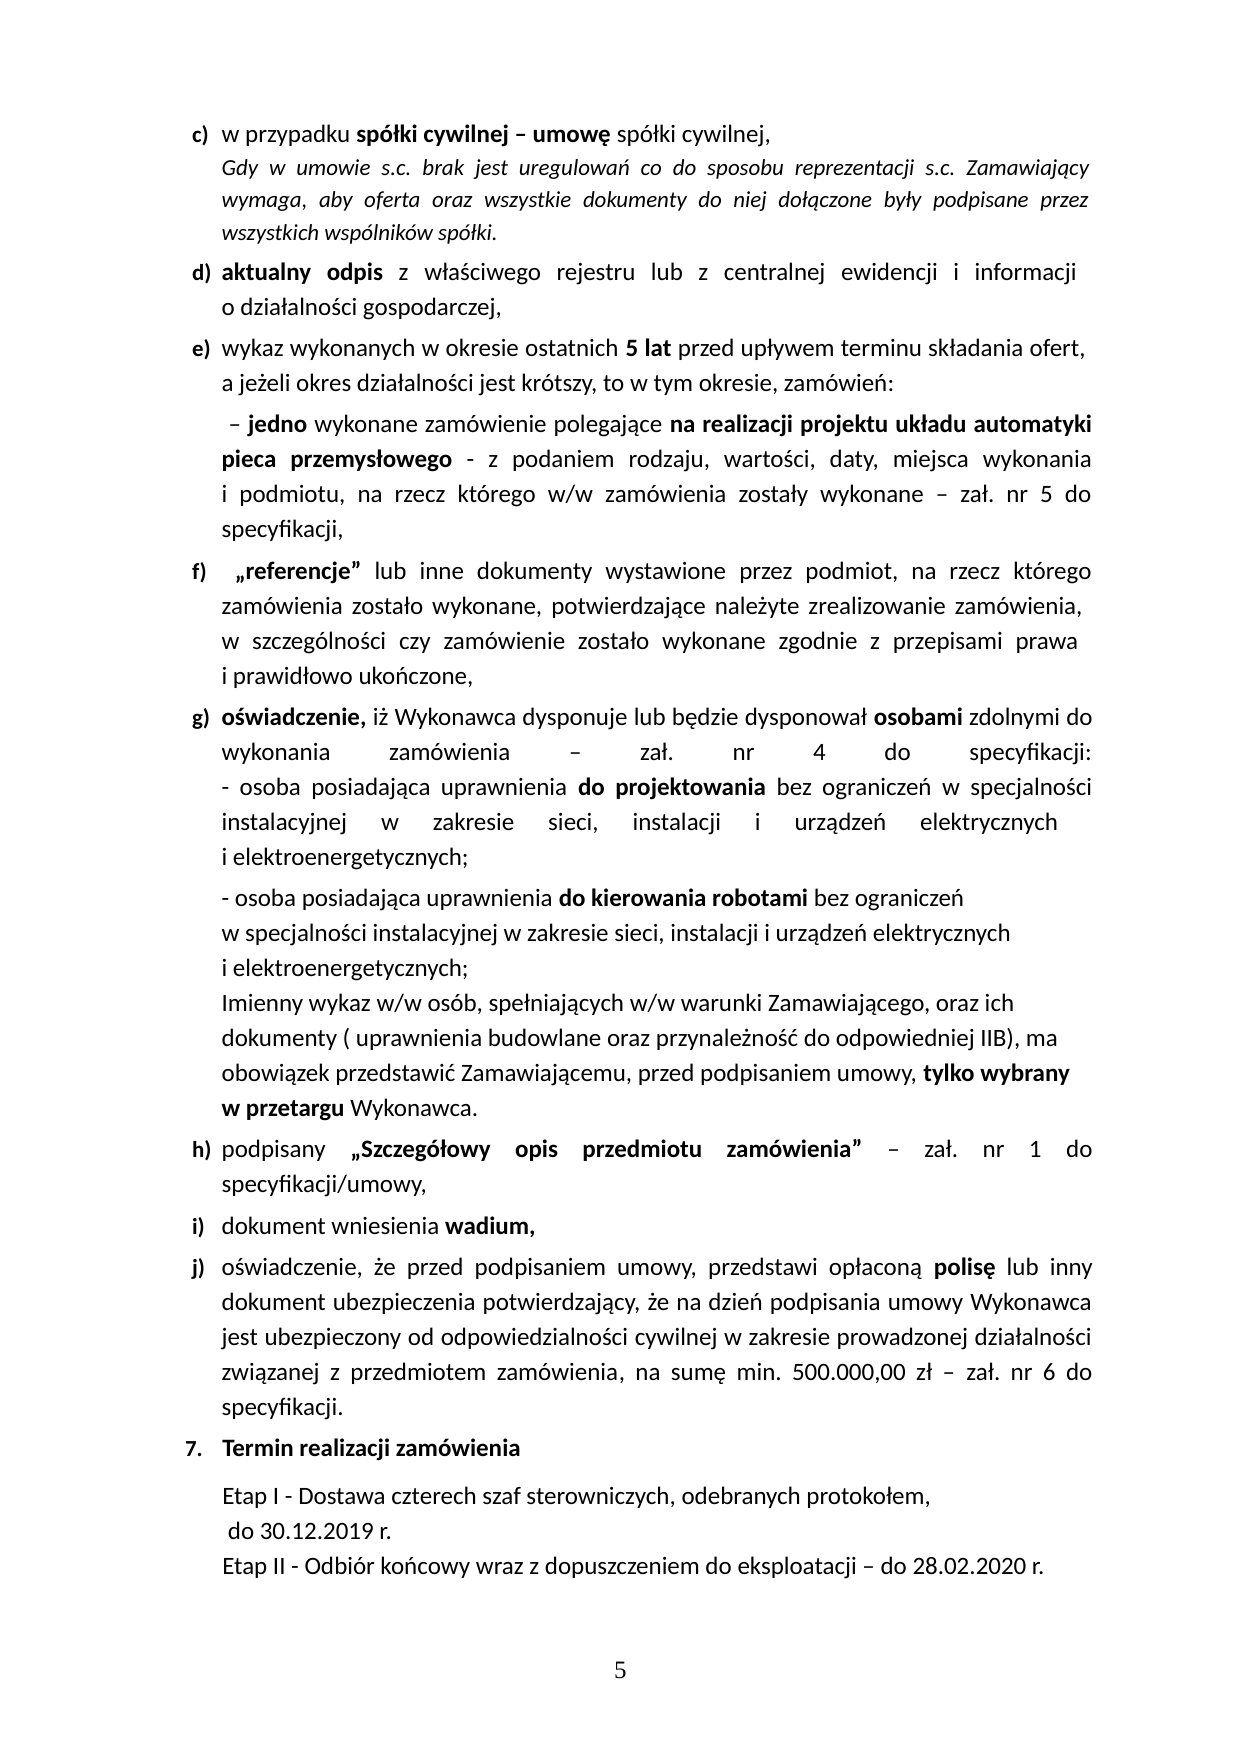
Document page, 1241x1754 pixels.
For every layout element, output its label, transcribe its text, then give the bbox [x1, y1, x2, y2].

list wykaz wykonanych w okresie ostatnich 5 lat przed upływem terminu składania ofert, a jeżeli okres działalności jest krótszy, to w tym okresie, zamówień: [192, 332, 1093, 398]
text - osoba posiadająca uprawnienia do kierowania robotami bez ograniczeń w specjalności instalacyjnej w zakresie sieci, instalacji i urządzeń elektrycznych i elektroenergetycznych; Imienny wykaz w/w osób, spełniających w/w warunki Zamawiającego, oraz ich dokumenty ( uprawnienia budowlane oraz przynależność do odpowiedniej IIB), ma obowiązek przedstawić Zamawiającemu, przed podpisaniem umowy, tylko wybrany w przetargu Wykonawca. [221, 882, 1093, 1123]
list oświadczenie, że przed podpisaniem umowy, przedstawi opłaconą polisę lub inny dokument ubezpieczenia potwierdzający, że na dzień podpisania umowy Wykonawca jest ubezpieczony od odpowiedzialności cywilnej w zakresie prowadzonej działalności związanej z przedmiotem zamówienia, na sumę min. 500.000,00 zł – zał. nr 6 do specyfikacji. [192, 1251, 1093, 1422]
text Etap I - Dostawa czterech szaf sterowniczych, odebranych protokołem, do 30.12.2019 r. Etap II - Odbiór końcowy wraz z dopuszczeniem do eksploatacji – do 28.02.2020 r. [222, 1480, 1093, 1580]
list dokument wniesienia wadium, [192, 1210, 1093, 1240]
list w przypadku spółki cywilnej – umowę spółki cywilnej, [192, 118, 1093, 149]
list Termin realizacji zamówienia [185, 1432, 1093, 1463]
text Gdy w umowie s.c. brak jest uregulowań co do sposobu reprezentacji s.c. Zamawiający wymaga, aby oferta oraz wszystkie dokumenty do niej dołączone były podpisane przez wszystkich wspólników spółki. [221, 153, 1093, 246]
list podpisany „Szczegółowy opis przedmiotu zamówienia” – zał. nr 1 do specyfikacji/umowy, [192, 1133, 1093, 1199]
text – jedno wykonane zamówienie polegające na realizacji projektu układu automatyki pieca przemysłowego - z podaniem rodzaju, wartości, daty, miejsca wykonania i podmiotu, na rzecz którego w/w zamówienia zostały wykonane – zał. nr 5 do specyfikacji, [221, 408, 1093, 544]
list „referencje” lub inne dokumenty wystawione przez podmiot, na rzecz którego zamówienia zostało wykonane, potwierdzające należyte zrealizowanie zamówienia, w szczególności czy zamówienie zostało wykonane zgodnie z przepisami prawa i prawidłowo ukończone, [192, 555, 1093, 690]
list oświadczenie, iż Wykonawca dysponuje lub będzie dysponował osobami zdolnymi do wykonania zamówienia – zał. nr 4 do specyfikacji: - osoba posiadająca uprawnienia do projektowania bez ograniczeń w specjalności instalacyjnej w zakresie sieci, instalacji i urządzeń elektrycznych i elektroenergetycznych; [192, 701, 1093, 872]
list aktualny odpis z właściwego rejestru lub z centralnej ewidencji i informacji o działalności gospodarczej, [192, 256, 1093, 322]
